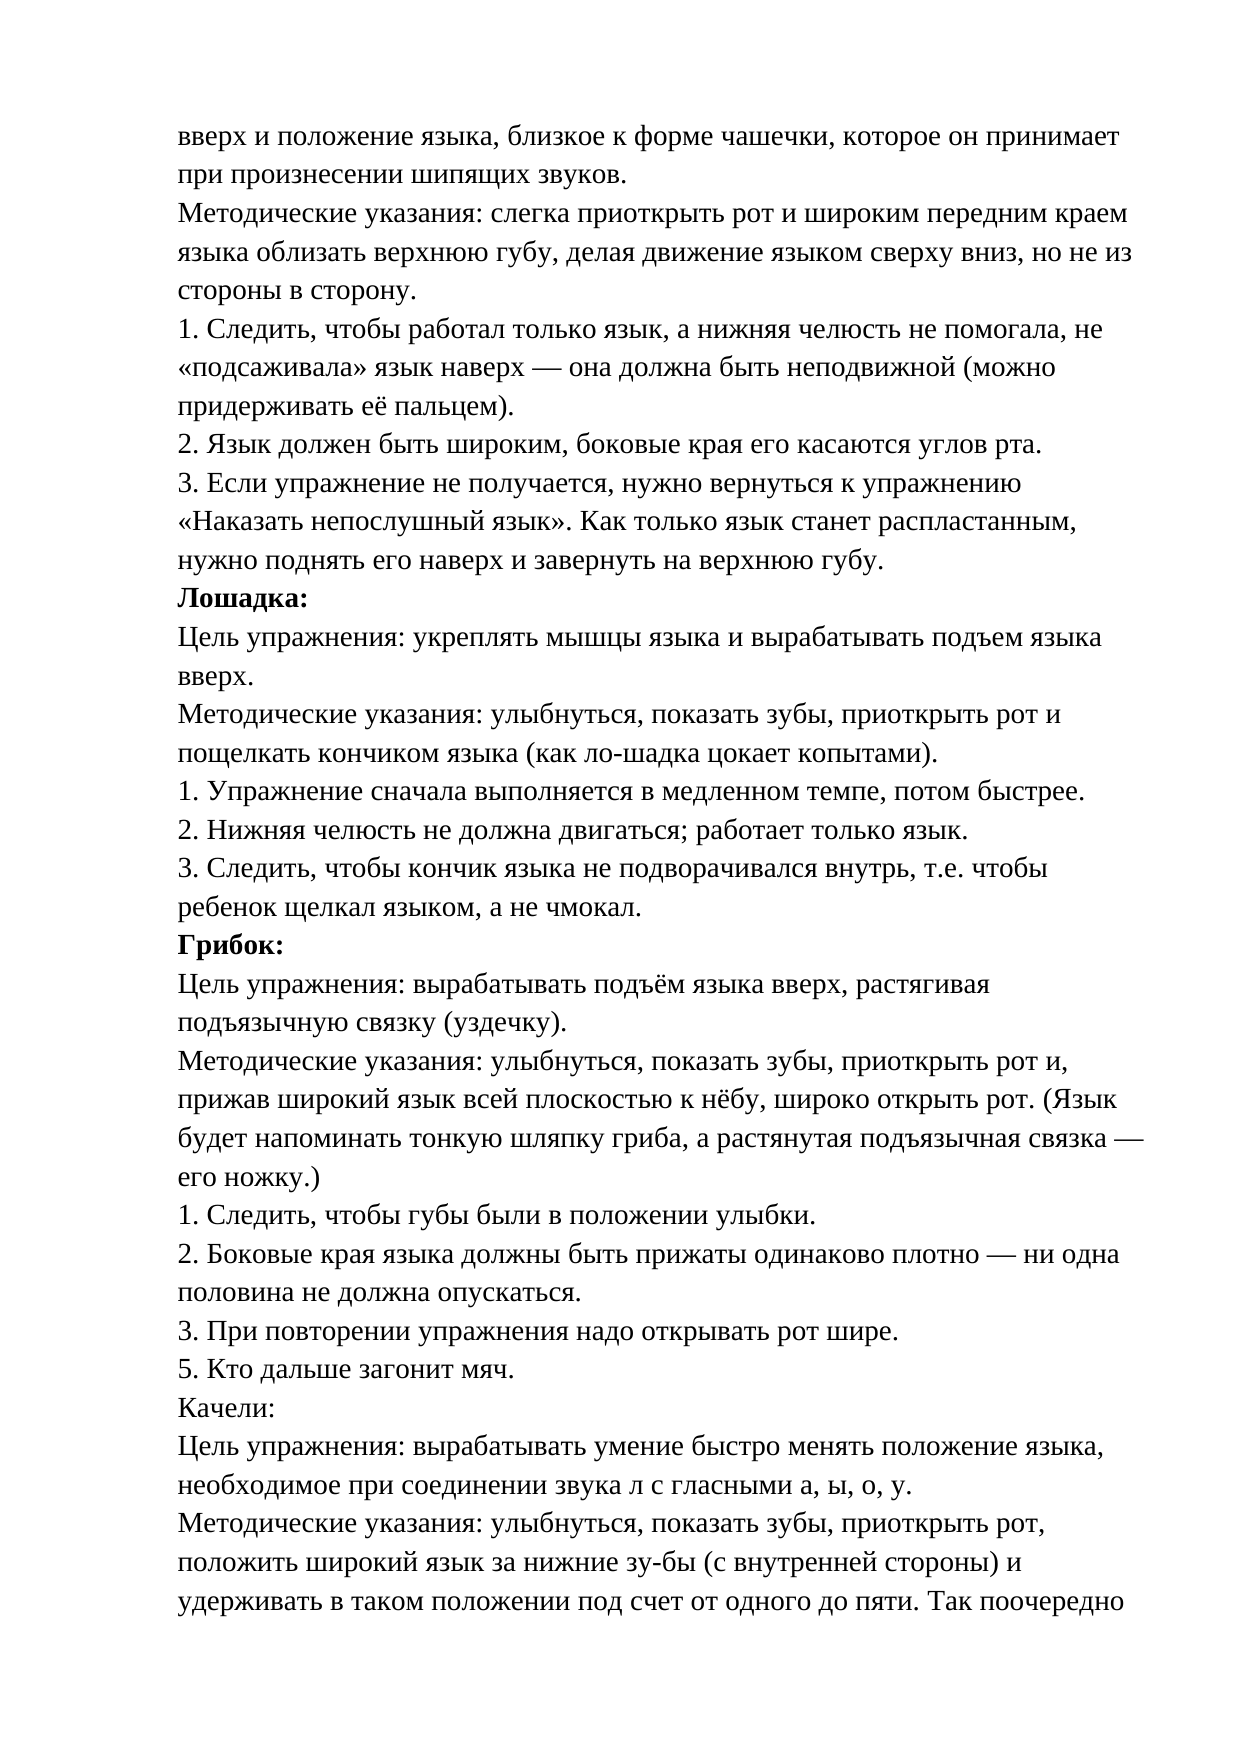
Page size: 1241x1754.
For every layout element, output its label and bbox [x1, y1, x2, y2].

text [177, 118, 1152, 1616]
